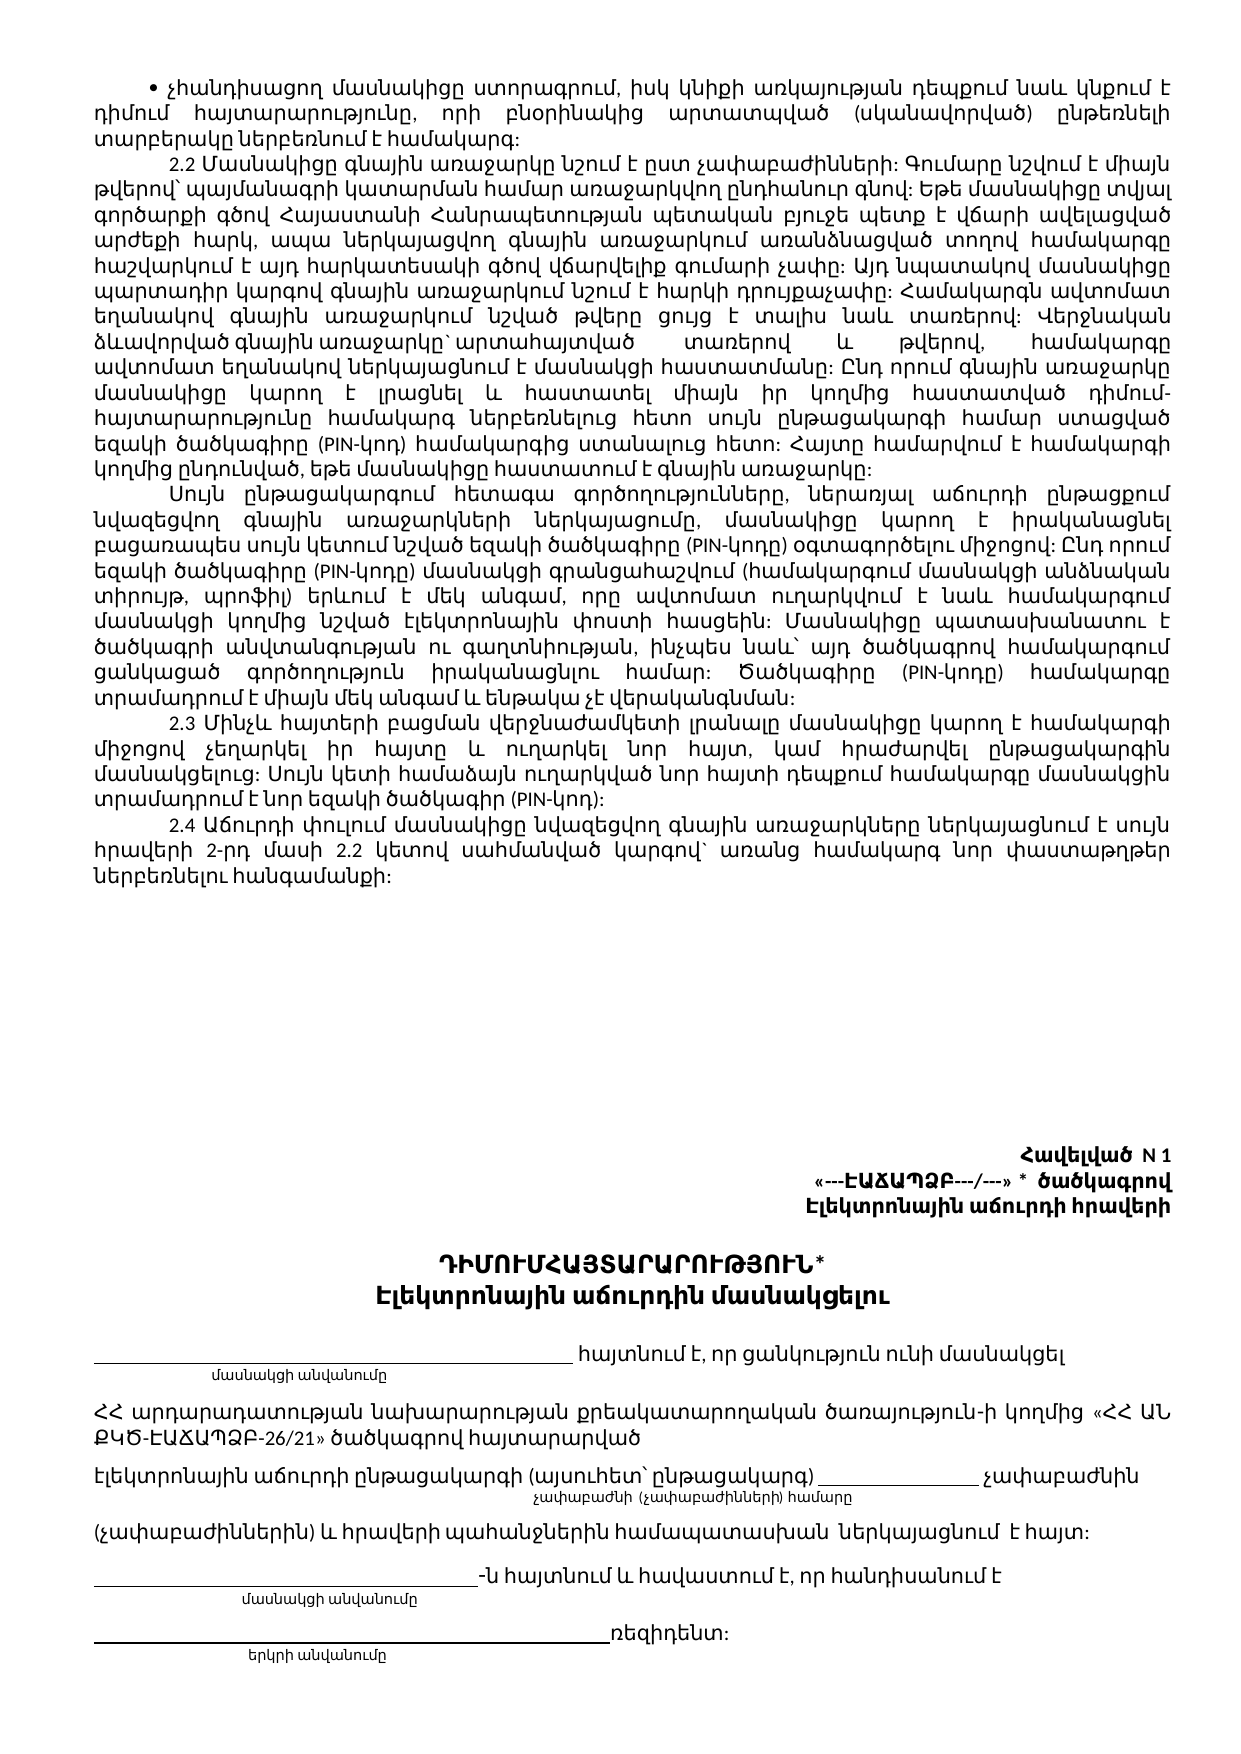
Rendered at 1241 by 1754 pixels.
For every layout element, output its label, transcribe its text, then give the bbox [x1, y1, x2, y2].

text 2.3 Մինչև հայտերի բացման վերջնաժամկետի լրանալը մասնակիցը կարող է համակարգի միջոցով չեղարկել իր հայտը և ուղարկել նոր հայտ, կամ հրաժարվել ընթացակարգին մասնակցելուց: Սույն կետի համաձայն ուղարկված նոր հայտի դեպքում համակարգը մասնակցին տրամադրում է նոր եզակի ծածկագիր (PIN-կոդ): [94, 710, 1171, 812]
text ԴԻՄՈՒՄՀԱՅՏԱՐԱՐՈՒԹՅՈՒՆ* [94, 1249, 1171, 1280]
text հայտնում է, որ ցանկություն ունի մասնակցել [94, 1341, 1171, 1366]
text Սույն ընթացակարգում հետագա գործողությունները, ներառյալ աճուրդի ընթացքում նվազեցվող գնային առաջարկների ներկայացումը, մասնակիցը կարող է իրականացնել բացառապես սույն կետում նշված եզակի ծածկագիրը (PIN-կոդը) օգտագործելու միջոցով: Ընդ որում եզակի ծածկագիրը (PIN-կոդը) մասնակցի գրանցահաշվում (համակարգում մասնակցի անձնական տիրույթ, պրոֆիլ) երևում է մեկ անգամ, որը ավտոմատ ուղարկվում է նաև համակարգում մասնակցի կողմից նշված էլեկտրոնային փոստի հասցեին: Մասնակիցը պատասխանատու է ծածկագրի անվտանգության ու գաղտնիության, ինչպես նաև՝ այդ ծածկագրով համակարգում ցանկացած գործողություն իրականացնլու համար: Ծածկագիրը (PIN-կոդը) համակարգը տրամադրում է միայն մեկ անգամ և ենթակա չէ վերականգնման: [94, 482, 1171, 710]
text Հավելված N 1 [94, 1142, 1171, 1168]
text էլեկտրոնային աճուրդի ընթացակարգի (այսուհետ՝ ընթացակարգ) չափաբաժնին [94, 1463, 1171, 1488]
text «---ԷԱՃԱՊՁԲ---/---» * ծածկագրով [94, 1168, 1171, 1193]
text չափաբաժնի (չափաբաժինների) համարը [94, 1488, 1171, 1519]
subtitle Էլեկտրոնային աճուրդին մասնակցելու [94, 1280, 1171, 1310]
text ռեզիդենտ: [94, 1621, 1171, 1646]
list չհանդիսացող մասնակիցը ստորագրում, իսկ կնիքի առկայության դեպքում նաև կնքում է դիմում հայտարարությունը, որի բնօրինակից արտատպված (սկանավորված) ընթեռնելի տարբերակը ներբեռնում է համակարգ: [94, 75, 1171, 151]
text Էլեկտրոնային աճուրդի հրավերի [94, 1193, 1171, 1219]
text 2.4 Աճուրդի փուլում մասնակիցը նվազեցվող գնային առաջարկները ներկայացնում է սույն հրավերի 2-րդ մասի 2.2 կետով սահմանված կարգով` առանց համակարգ նոր փաստաթղթեր ներբեռնելու հանգամանքի: [94, 812, 1171, 888]
text մասնակցի անվանումը [94, 1590, 1171, 1621]
text երկրի անվանումը [94, 1646, 1171, 1677]
text ՀՀ արդարադատության նախարարության քրեակատարողական ծառայություն-ի կողմից «ՀՀ ԱՆ ՔԿԾ-ԷԱՃԱՊՁԲ-26/21» ծածկագրով հայտարարված [94, 1397, 1171, 1450]
text 2.2 Մասնակիցը գնային առաջարկը նշում է ըստ չափաբաժինների: Գումարը նշվում է միայն թվերով՝ պայմանագրի կատարման համար առաջարկվող ընդհանուր գնով: Եթե մասնակիցը տվյալ գործարքի գծով Հայաստանի Հանրապետության պետական բյուջե պետք է վճարի ավելացված արժեքի հարկ, ապա ներկայացվող գնային առաջարկում առանձնացված տողով համակարգը հաշվարկում է այդ հարկատեսակի գծով վճարվելիք գումարի չափը: Այդ նպատակով մասնակիցը պարտադիր կարգով գնային առաջարկում նշում է հարկի դրույքաչափը: Համակարգն ավտոմատ եղանակով գնային առաջարկում նշված թվերը ցույց է տալիս նաև տառերով: Վերջնական ձևավորված գնային առաջարկը` արտահայտված տառերով և թվերով, համակարգը ավտոմատ եղանակով ներկայացնում է մասնակցի հաստատմանը: Ընդ որում գնային առաջարկը մասնակիցը կարող է լրացնել և հաստատել միայն իր կողմից հաստատված դիմում-հայտարարությունը համակարգ ներբեռնելուց հետո սույն ընթացակարգի համար ստացված եզակի ծածկագիրը (PIN-կոդ) համակարգից ստանալուց հետո: Հայտը համարվում է համակարգի կողմից ընդունված, եթե մասնակիցը հաստատում է գնային առաջարկը: [94, 151, 1171, 482]
text -ն հայտնում և հավաստում է, որ հանդիսանում է [94, 1559, 1171, 1590]
text մասնակցի անվանումը [94, 1366, 1171, 1397]
text (չափաբաժիններին) և հրավերի պահանջներին համապատասխան ներկայացնում է հայտ: [94, 1519, 1171, 1544]
